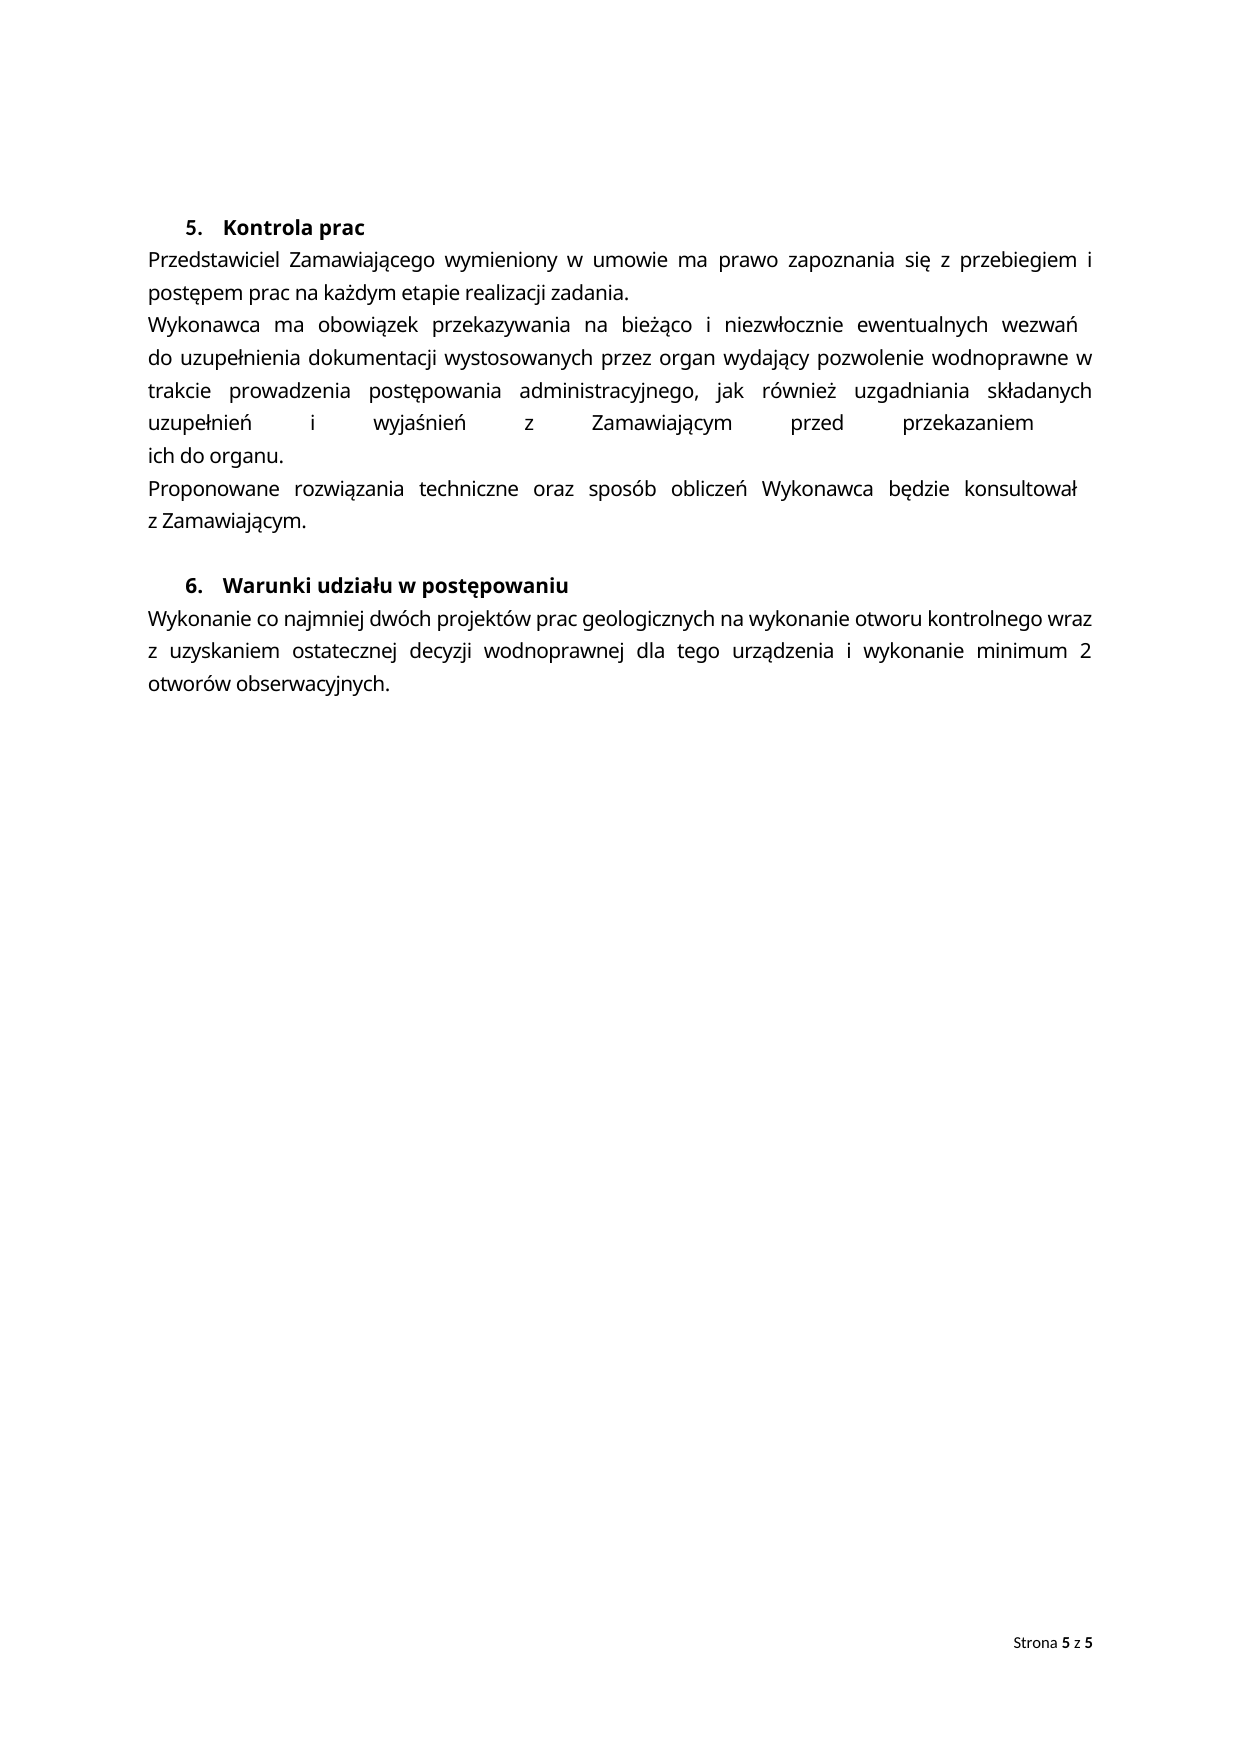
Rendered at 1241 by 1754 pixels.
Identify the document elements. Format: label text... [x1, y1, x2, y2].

text Wykonanie co najmniej dwóch projektów prac geologicznych na wykonanie otworu kontrolnego wraz z uzyskaniem ostatecznej decyzji wodnoprawnej dla tego urządzenia i wykonanie minimum 2 otworów obserwacyjnych. [148, 604, 1093, 698]
list Kontrola prac [185, 213, 1093, 241]
text Wykonawca ma obowiązek przekazywania na bieżąco i niezwłocznie ewentualnych wezwań do uzupełnienia dokumentacji wystosowanych przez organ wydający pozwolenie wodnoprawne w trakcie prowadzenia postępowania administracyjnego, jak również uzgadniania składanych uzupełnień i wyjaśnień z Zamawiającym przed przekazaniem ich do organu. [148, 311, 1093, 469]
text Proponowane rozwiązania techniczne oraz sposób obliczeń Wykonawca będzie konsultował z Zamawiającym. [148, 474, 1093, 535]
text Przedstawiciel Zamawiającego wymieniony w umowie ma prawo zapoznania się z przebiegiem i postępem prac na każdym etapie realizacji zadania. [148, 245, 1093, 306]
list Warunki udziału w postępowaniu [185, 571, 1093, 600]
